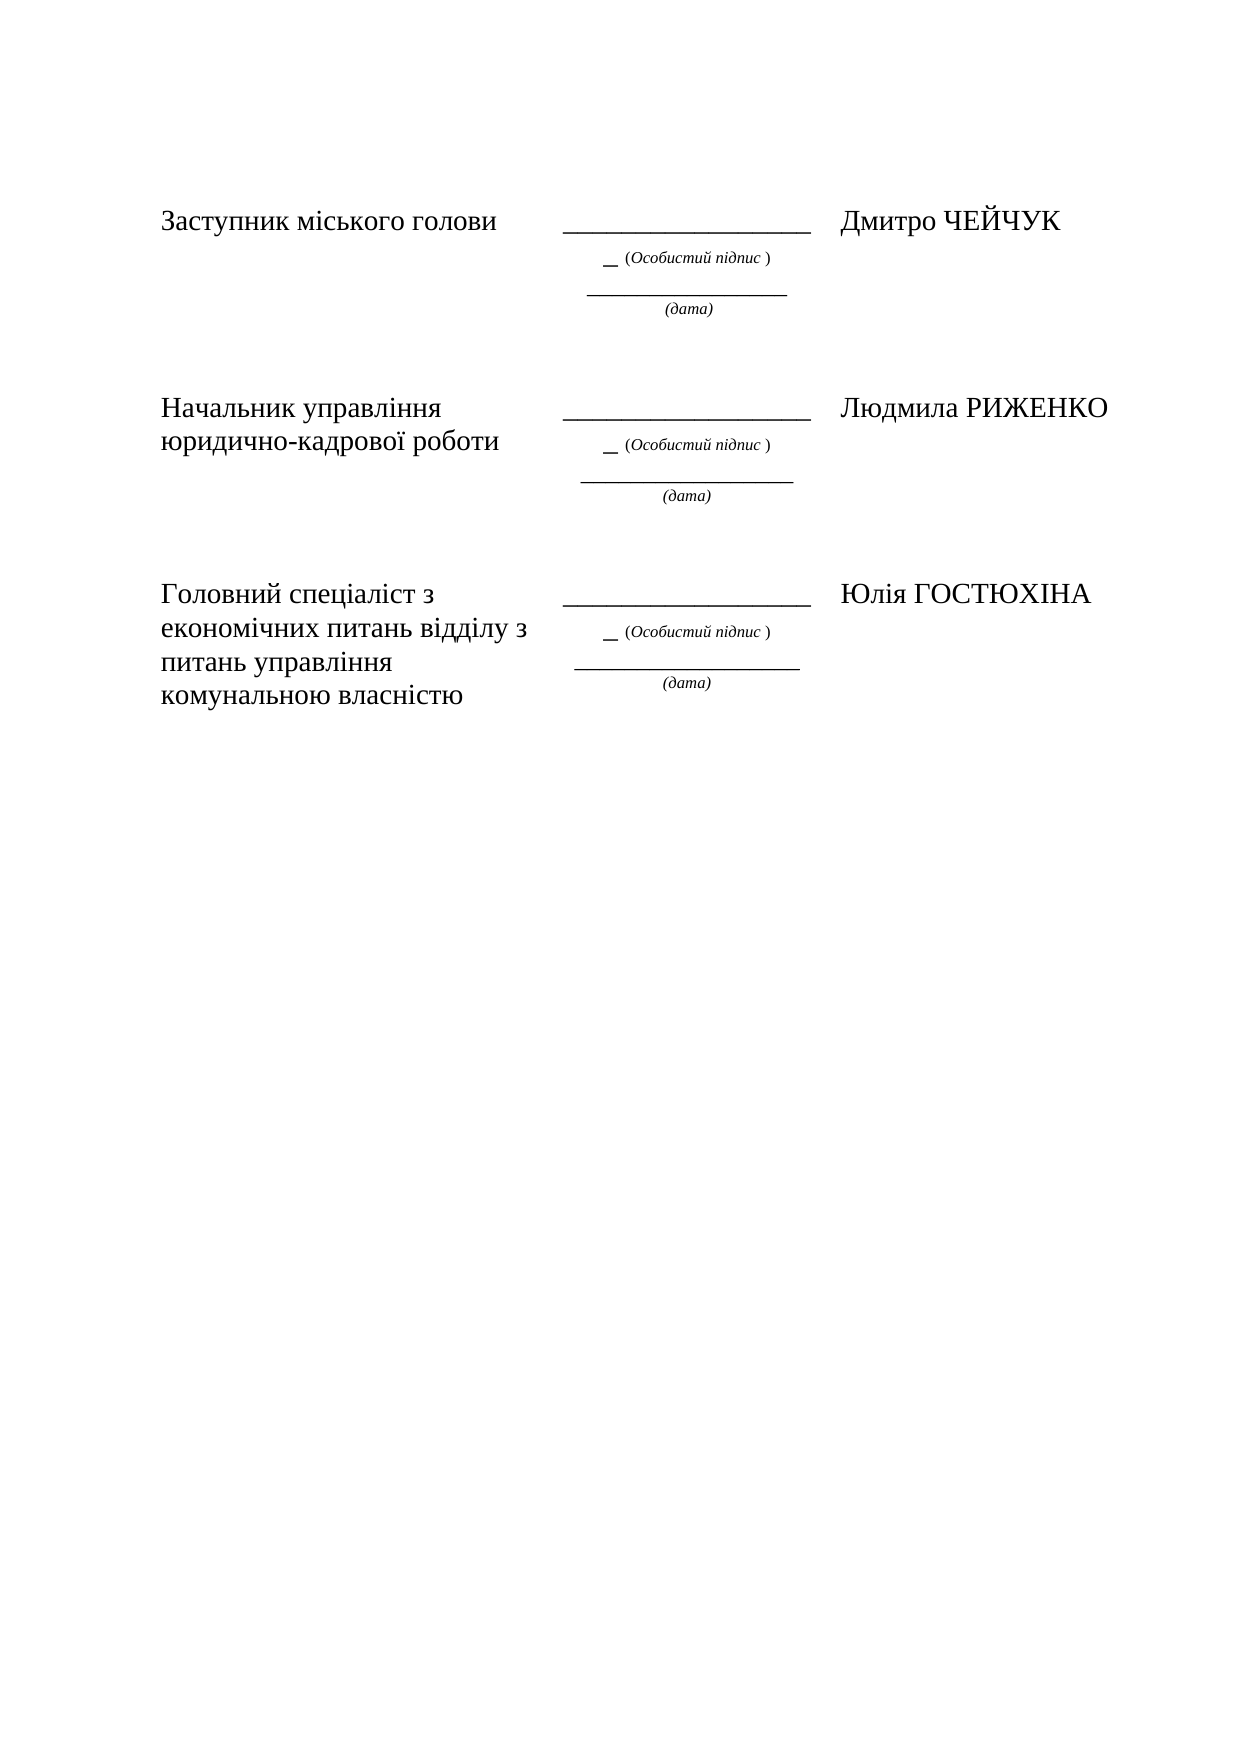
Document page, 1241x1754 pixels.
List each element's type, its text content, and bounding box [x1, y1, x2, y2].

table_cell Начальник управління юридично-кадрової роботи [149, 356, 544, 543]
table_cell Головний спеціаліст з економічних питань відділу з питань управління комунальною власністю [149, 543, 544, 711]
table_cell Юлія ГОСТЮХІНА [829, 543, 1179, 711]
table_cell __________________ (Особистий підпис ) __________________ (дата) [544, 543, 829, 711]
table_header __________________ (Особистий підпис ) ________________ (дата) [544, 203, 829, 356]
table_cell Людмила РИЖЕНКО [829, 356, 1179, 543]
table_header Дмитро ЧЕЙЧУК [829, 203, 1179, 356]
table_header Заступник міського голови [149, 203, 544, 356]
table_cell __________________ (Особистий підпис ) _________________ (дата) [544, 356, 829, 543]
